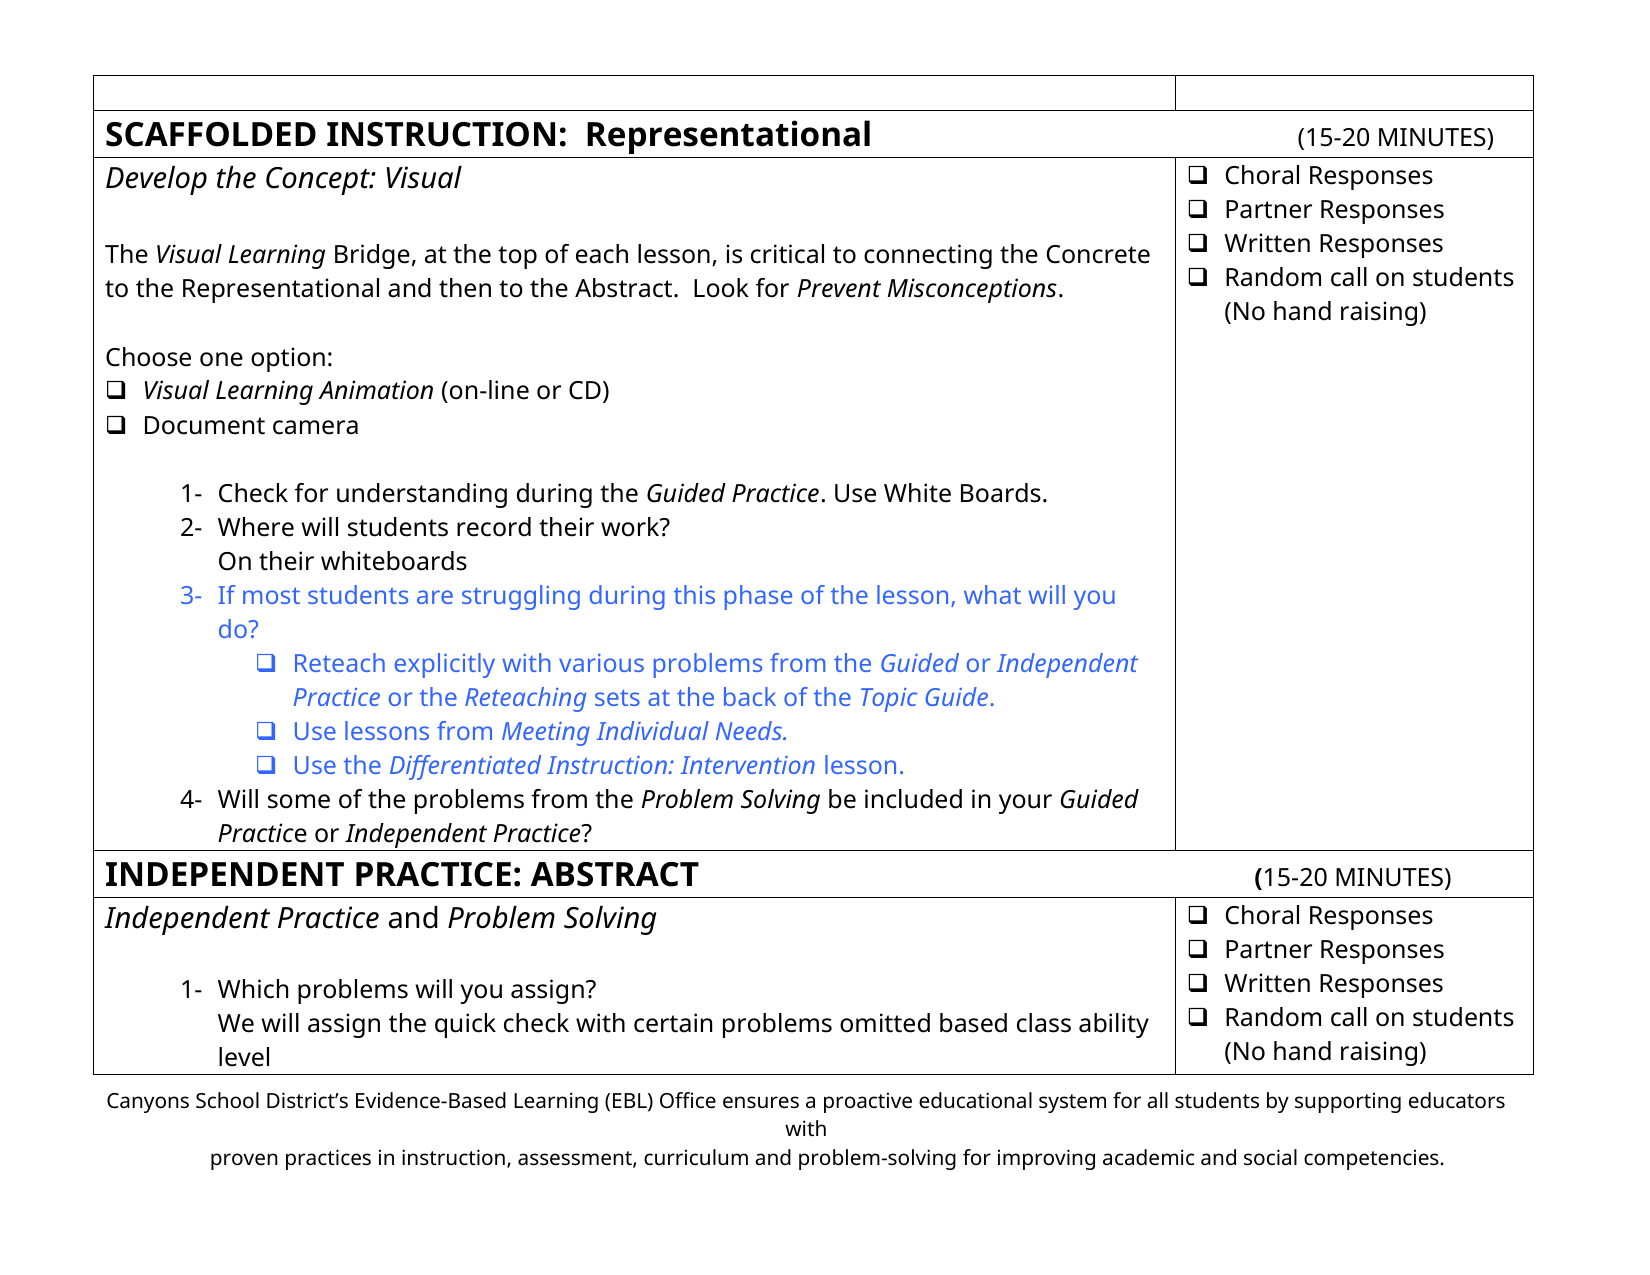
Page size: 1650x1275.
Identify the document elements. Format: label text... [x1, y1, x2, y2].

table_cell INDEPENDENT PRACTICE: ABSTRACT (15-20 MINUTES) [94, 851, 1533, 897]
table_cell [94, 76, 1175, 110]
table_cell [1176, 76, 1533, 110]
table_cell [1176, 898, 1533, 1073]
table_cell SCAFFOLDED INSTRUCTION: Representational (15-20 MINUTES) [94, 111, 1533, 157]
table_cell Develop the Concept: Visual The Visual Learning Bridge, at the top of each lesson, is critical to connecting the Concrete to the Representational and then to the Abstract. Look for Prevent Misconceptions. Choose one option: Visual Learning Animation (on-line or CD) Document camera Check for understanding during the Guided Practice. Use White Boards. Where will students record their work? On their whiteboards If most students are struggling during this phase of the lesson, what will you do? Reteach explicitly with various problems from the Guided or Independent Practice or the Reteaching sets at the back of the Topic Guide. Use lessons from Meeting Individual Needs. Use the Differentiated Instruction: Intervention lesson. Will some of the problems from the Problem Solving be included in your Guided Practice or Independent Practice? [94, 158, 1175, 850]
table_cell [94, 898, 1175, 1073]
table_cell Choral Responses Partner Responses Written Responses Random call on students (No hand raising) [1176, 158, 1533, 850]
